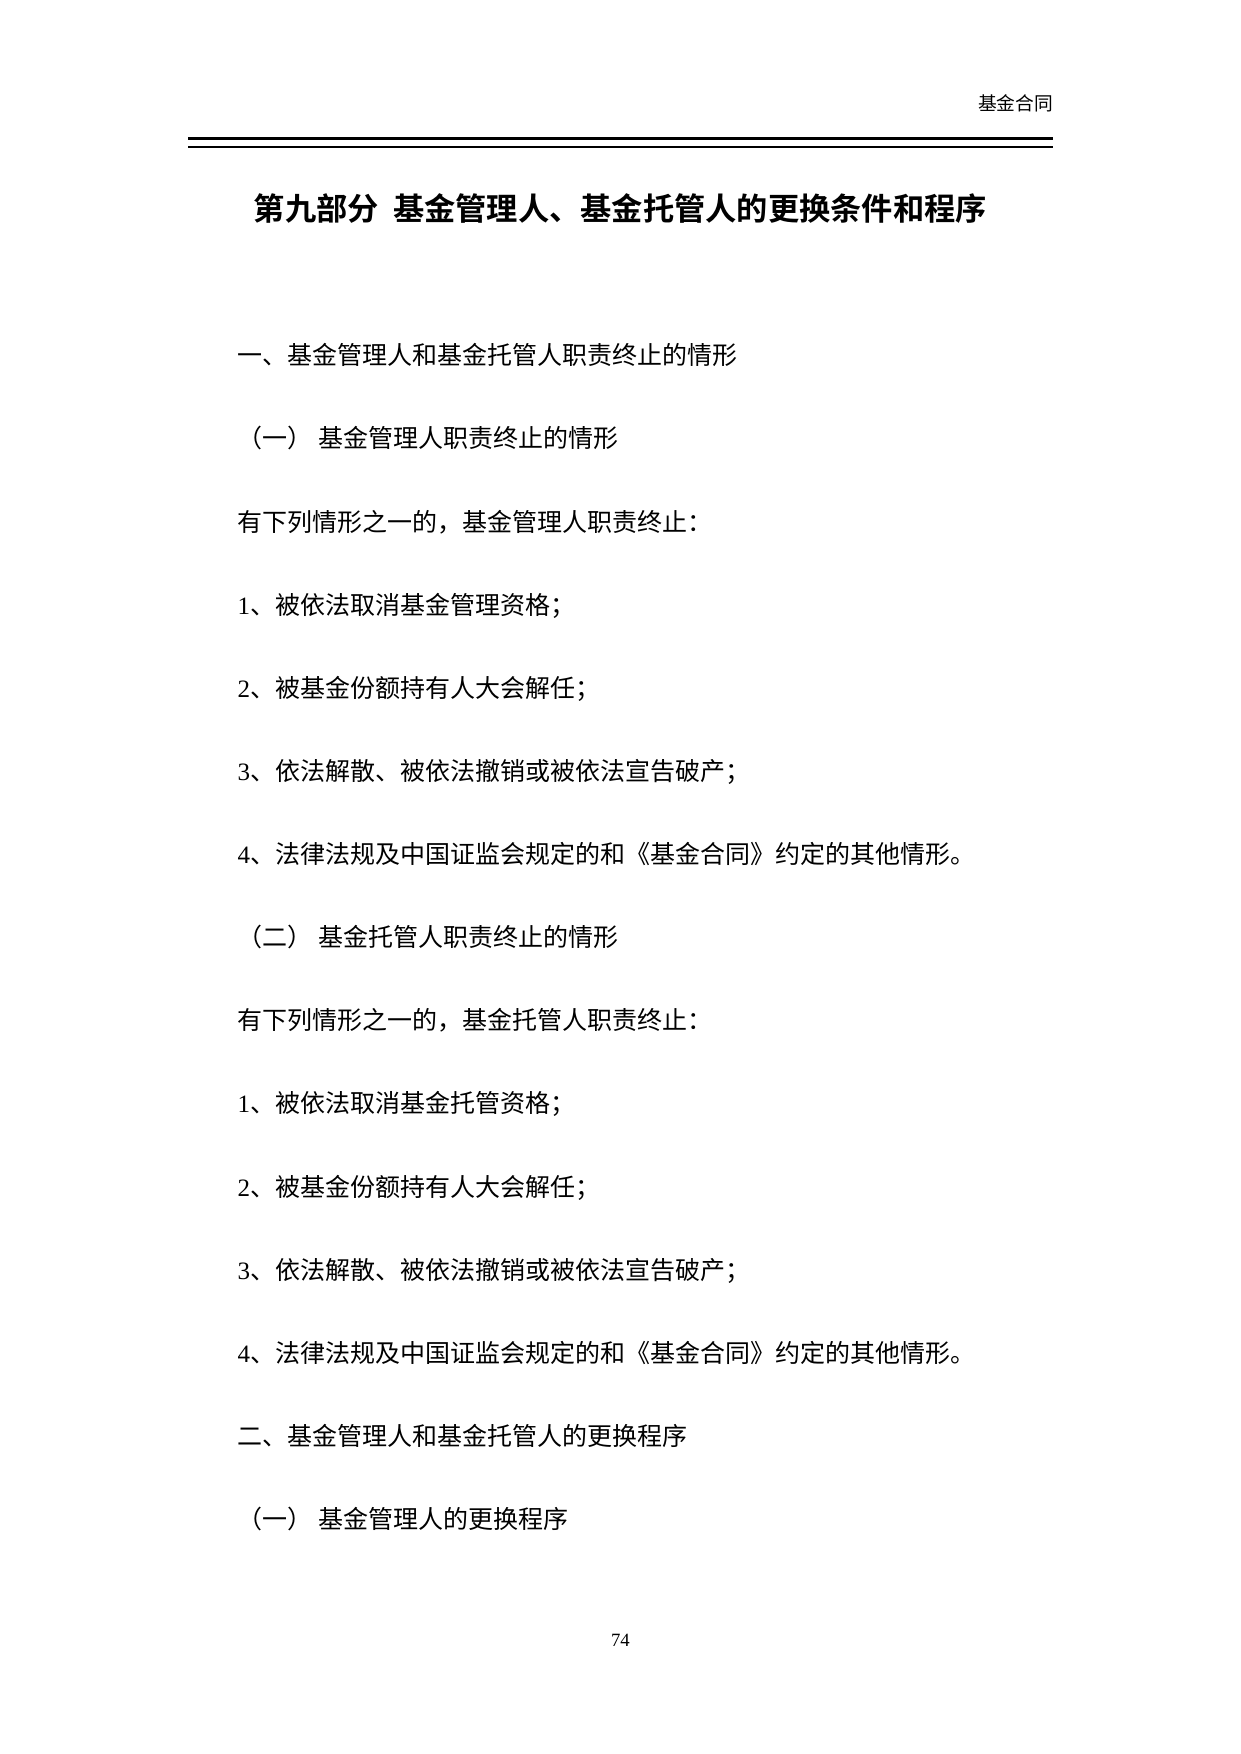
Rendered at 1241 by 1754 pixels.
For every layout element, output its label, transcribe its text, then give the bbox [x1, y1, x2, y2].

text （一） 基金管理人职责终止的情形 [187, 404, 1053, 469]
subtitle 第九部分 基金管理人、基金托管人的更换条件和程序 [187, 174, 1053, 239]
text 有下列情形之一的，基金托管人职责终止： [187, 986, 1053, 1051]
text 2、被基金份额持有人大会解任； [187, 1153, 1053, 1218]
text 4、法律法规及中国证监会规定的和《基金合同》约定的其他情形。 [187, 820, 1053, 885]
text 3、依法解散、被依法撤销或被依法宣告破产； [187, 1236, 1053, 1301]
text 有下列情形之一的，基金管理人职责终止： [187, 488, 1053, 553]
text 4、法律法规及中国证监会规定的和《基金合同》约定的其他情形。 [187, 1319, 1053, 1384]
text 1、被依法取消基金托管资格； [187, 1069, 1053, 1134]
text 3、依法解散、被依法撤销或被依法宣告破产； [187, 737, 1053, 802]
text 2、被基金份额持有人大会解任； [187, 654, 1053, 719]
text 二、基金管理人和基金托管人的更换程序 [187, 1402, 1053, 1467]
text （二） 基金托管人职责终止的情形 [187, 903, 1053, 968]
text 一、基金管理人和基金托管人职责终止的情形 [187, 321, 1053, 386]
text （一） 基金管理人的更换程序 [187, 1485, 1053, 1550]
text 1、被依法取消基金管理资格； [187, 571, 1053, 636]
